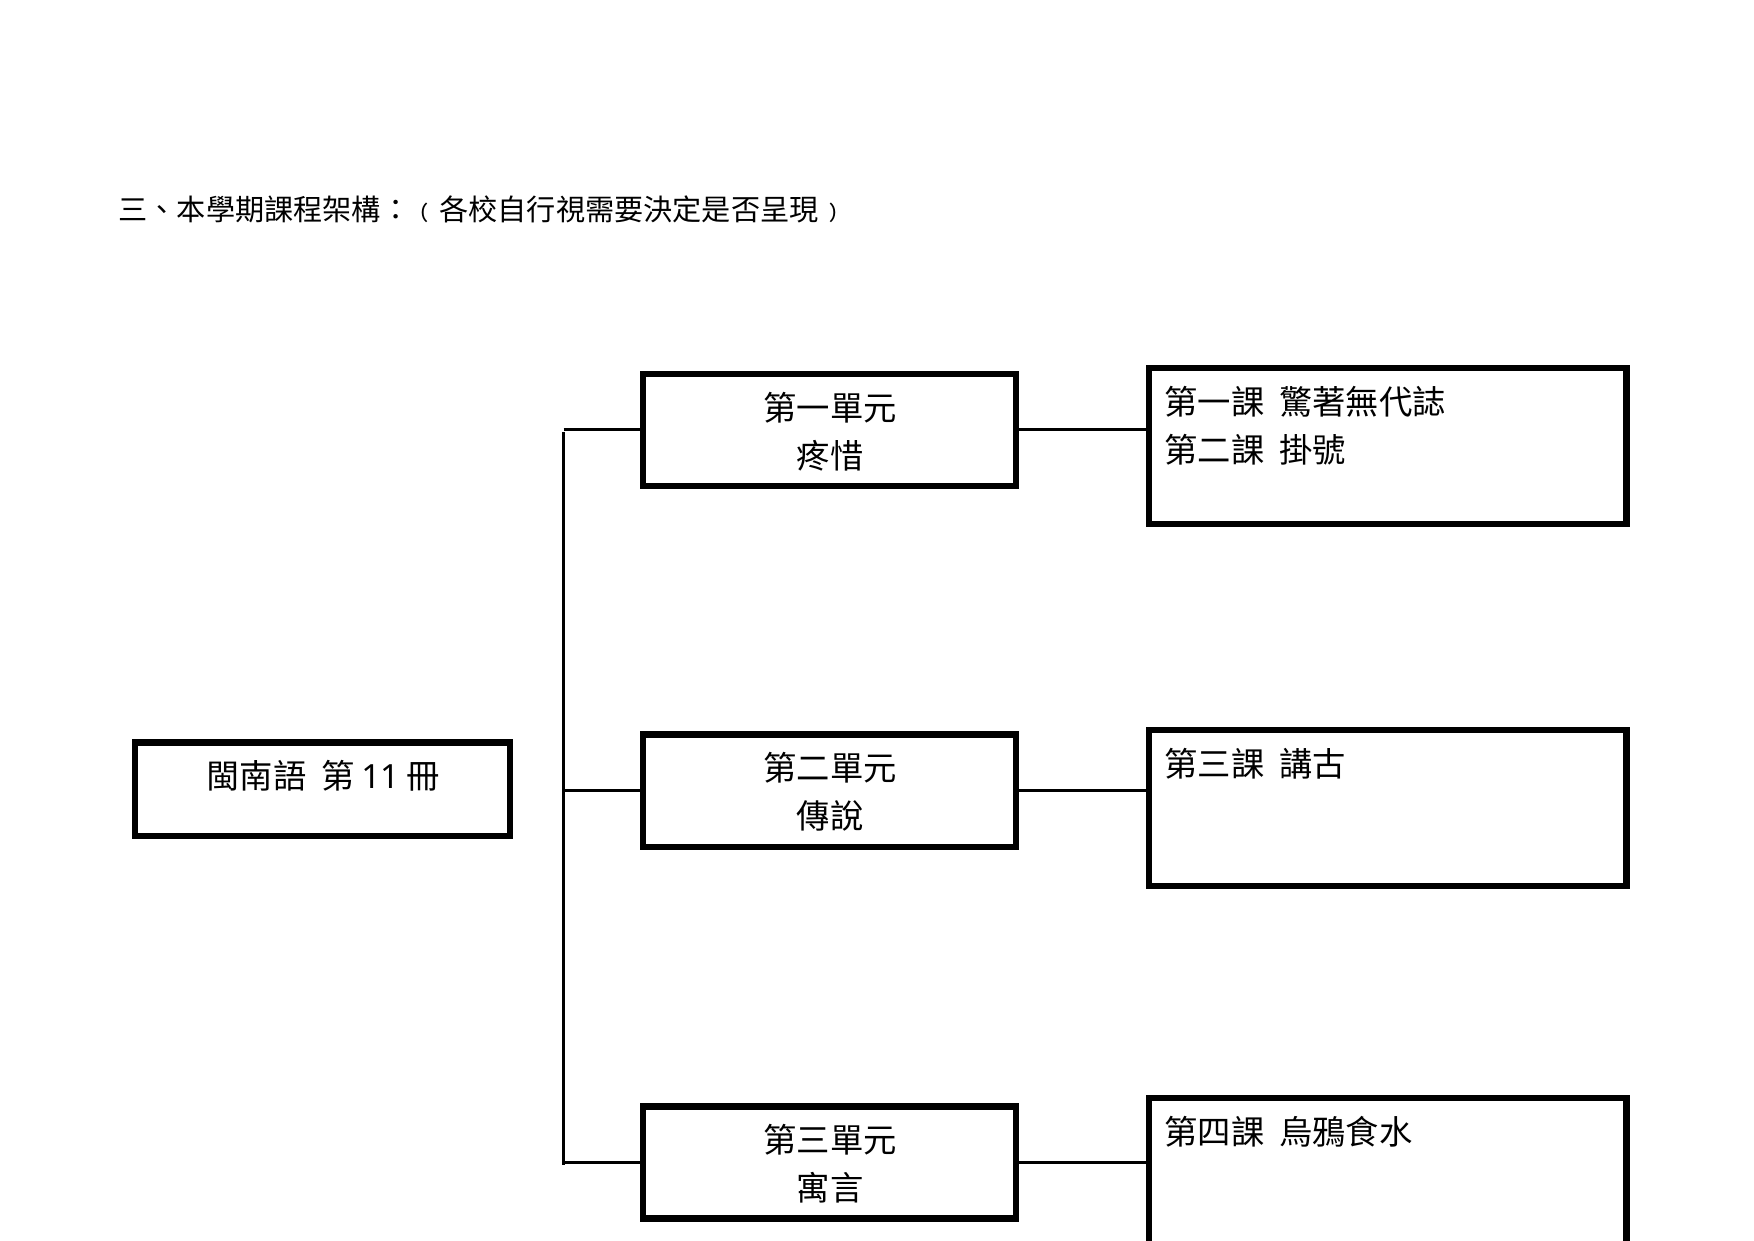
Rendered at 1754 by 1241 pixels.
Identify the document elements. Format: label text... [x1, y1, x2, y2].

list 本學期課程架構：﹙各校自行視需要決定是否呈現﹚ [118, 170, 1665, 245]
